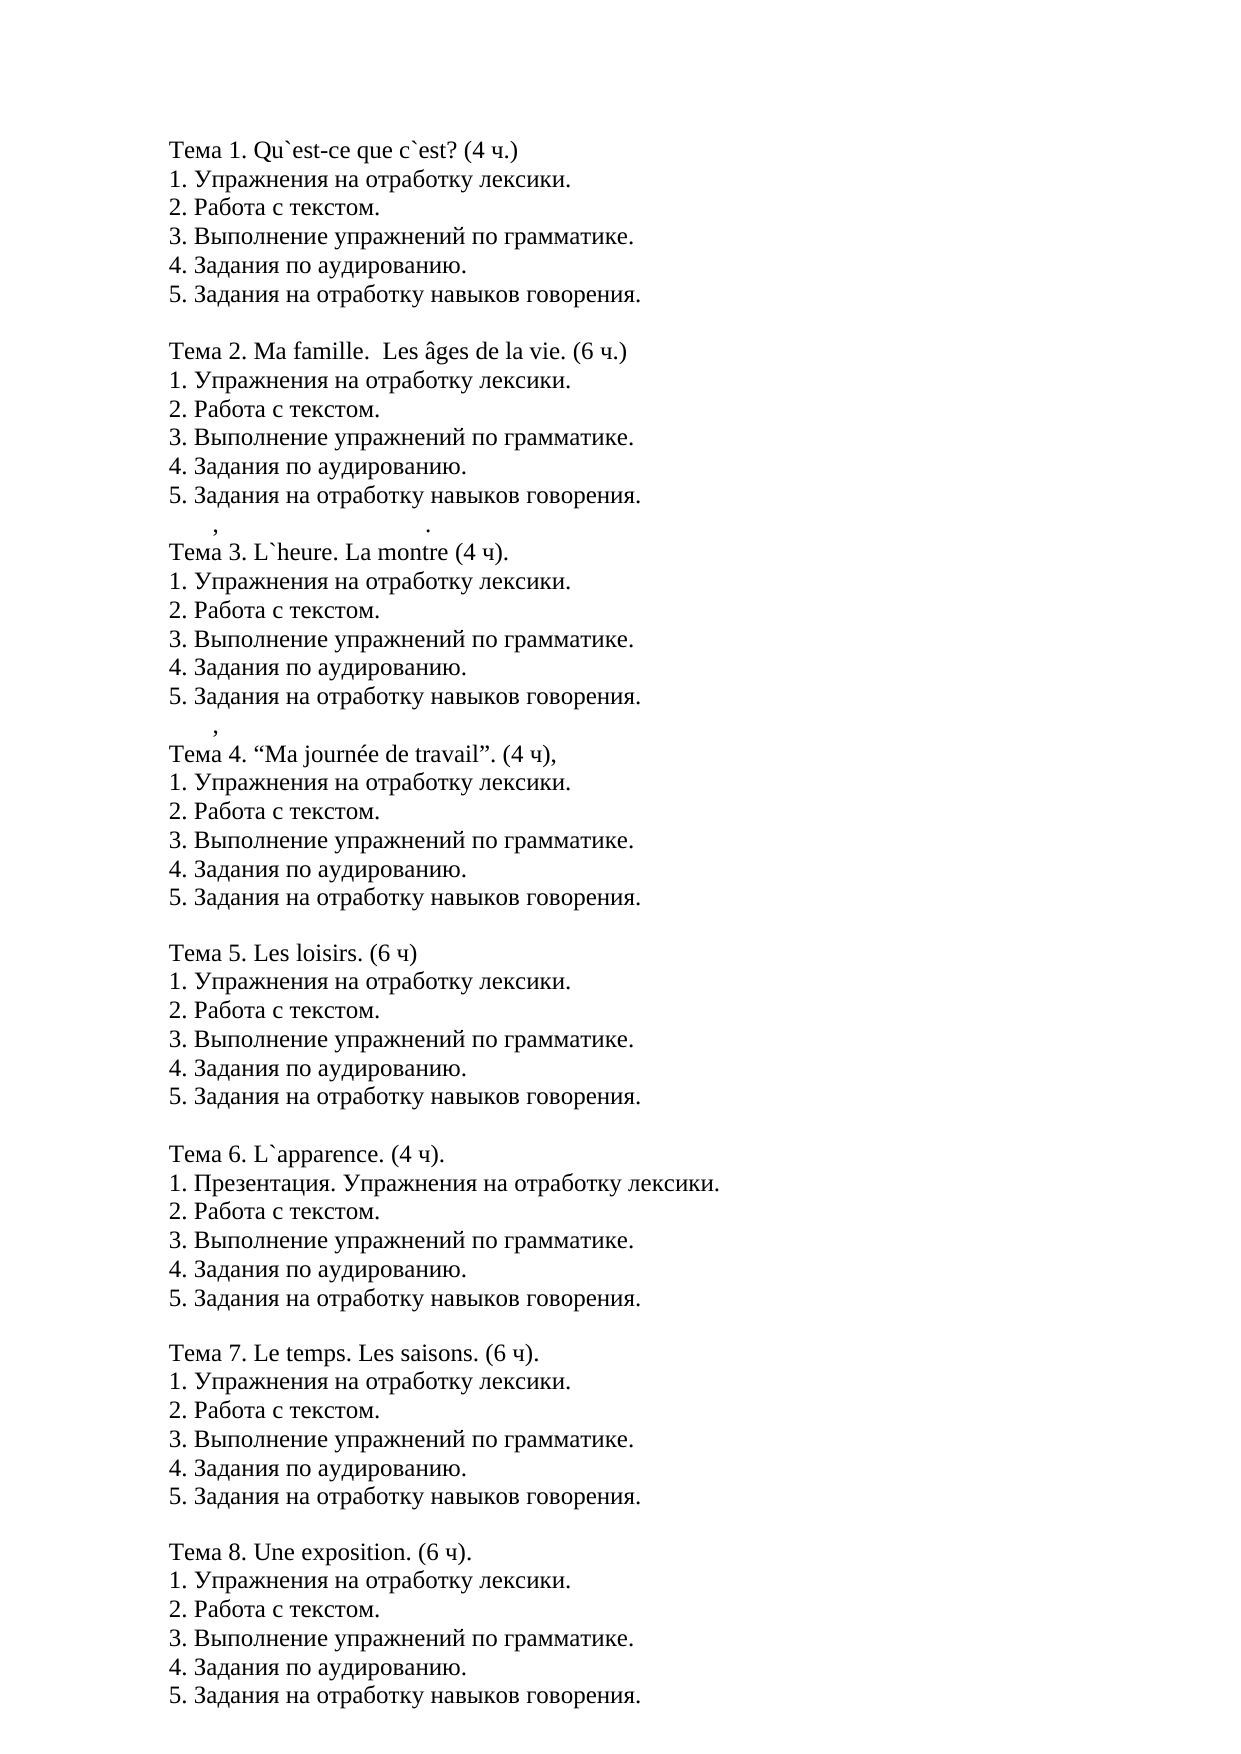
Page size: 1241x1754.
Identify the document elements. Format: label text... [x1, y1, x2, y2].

text 1. Упражнения на отработку лексики. [169, 1366, 1159, 1395]
text 4. Задания по аудированию. [169, 1053, 1159, 1081]
text 3. Выполнение упражнений по грамматике. [169, 624, 1159, 652]
text 2. Работа с текстом. [169, 1395, 1159, 1424]
text 4. Задания по аудированию. [169, 250, 1159, 279]
text 4. Задания по аудированию. [169, 1254, 1159, 1283]
text 1. Упражнения на отработку лексики. [169, 365, 1159, 394]
text Тема 6. L`apparence. (4 ч). [169, 1139, 1159, 1168]
text Тема 2. Ma famille. Les âges de la vie. (6 ч.) [169, 336, 1159, 365]
text Тема 3. L`heure. La montre (4 ч). [169, 537, 1159, 566]
text Тема 7. Le temps. Les saisons. (6 ч). [169, 1338, 1159, 1366]
text 5. Задания на отработку навыков говорения. [169, 1283, 1159, 1311]
text 4. Задания по аудированию. [169, 1453, 1159, 1481]
text 4. Задания по аудированию. [169, 652, 1159, 681]
text 5. Задания на отработку навыков говорения. [169, 279, 1159, 307]
text 2. Работа с текстом. [169, 394, 1159, 422]
text Тема 1. Qu`est-ce que c`est? (4 ч.) [169, 135, 1159, 164]
text 5. Задания на отработку навыков говорения. [169, 882, 1159, 911]
text 1. Упражнения на отработку лексики. [169, 767, 1159, 796]
text 4. Задания по аудированию. [169, 854, 1159, 882]
text 2. Работа с текстом. [169, 796, 1159, 825]
text 1. Упражнения на отработку лексики. [169, 566, 1159, 595]
text 2. Работа с текстом. [169, 192, 1159, 221]
text 3. Выполнение упражнений по грамматике. [169, 221, 1159, 250]
text 2. Работа с текстом. [169, 595, 1159, 624]
text 2. Работа с текстом. [169, 1594, 1159, 1623]
text 1. Упражнения на отработку лексики. [169, 966, 1159, 995]
text 2. Работа с текстом. [169, 995, 1159, 1024]
text 5. Задания на отработку навыков говорения. [169, 681, 1159, 710]
text 5. Задания на отработку навыков говорения. [169, 480, 1159, 509]
text 3. Выполнение упражнений по грамматике. [169, 1623, 1159, 1652]
text 4. Задания по аудированию. [169, 1652, 1159, 1680]
text 3. Выполнение упражнений по грамматике. [169, 1424, 1159, 1453]
text 2. Работа с текстом. [169, 1196, 1159, 1225]
text 5. Задания на отработку навыков говорения. [169, 1680, 1159, 1709]
text 5. Задания на отработку навыков говорения. [169, 1481, 1159, 1510]
text 3. Выполнение упражнений по грамматике. [169, 1225, 1159, 1254]
text 1. Презентация. Упражнения на отработку лексики. [169, 1168, 1159, 1196]
text Тема 4. “Ma journée de travail”. (4 ч), [169, 739, 1159, 767]
text Тема 8. Une exposition. (6 ч). [169, 1537, 1159, 1565]
text , . [169, 509, 1159, 537]
text Тема 5. Les loisirs. (6 ч) [169, 938, 1159, 966]
text 3. Выполнение упражнений по грамматике. [169, 1024, 1159, 1053]
text 1. Упражнения на отработку лексики. [169, 164, 1159, 192]
text 3. Выполнение упражнений по грамматике. [169, 825, 1159, 854]
text 5. Задания на отработку навыков говорения. [169, 1081, 1159, 1110]
text 1. Упражнения на отработку лексики. [169, 1565, 1159, 1594]
text 3. Выполнение упражнений по грамматике. [169, 422, 1159, 451]
text 4. Задания по аудированию. [169, 451, 1159, 480]
text , [169, 710, 1159, 739]
